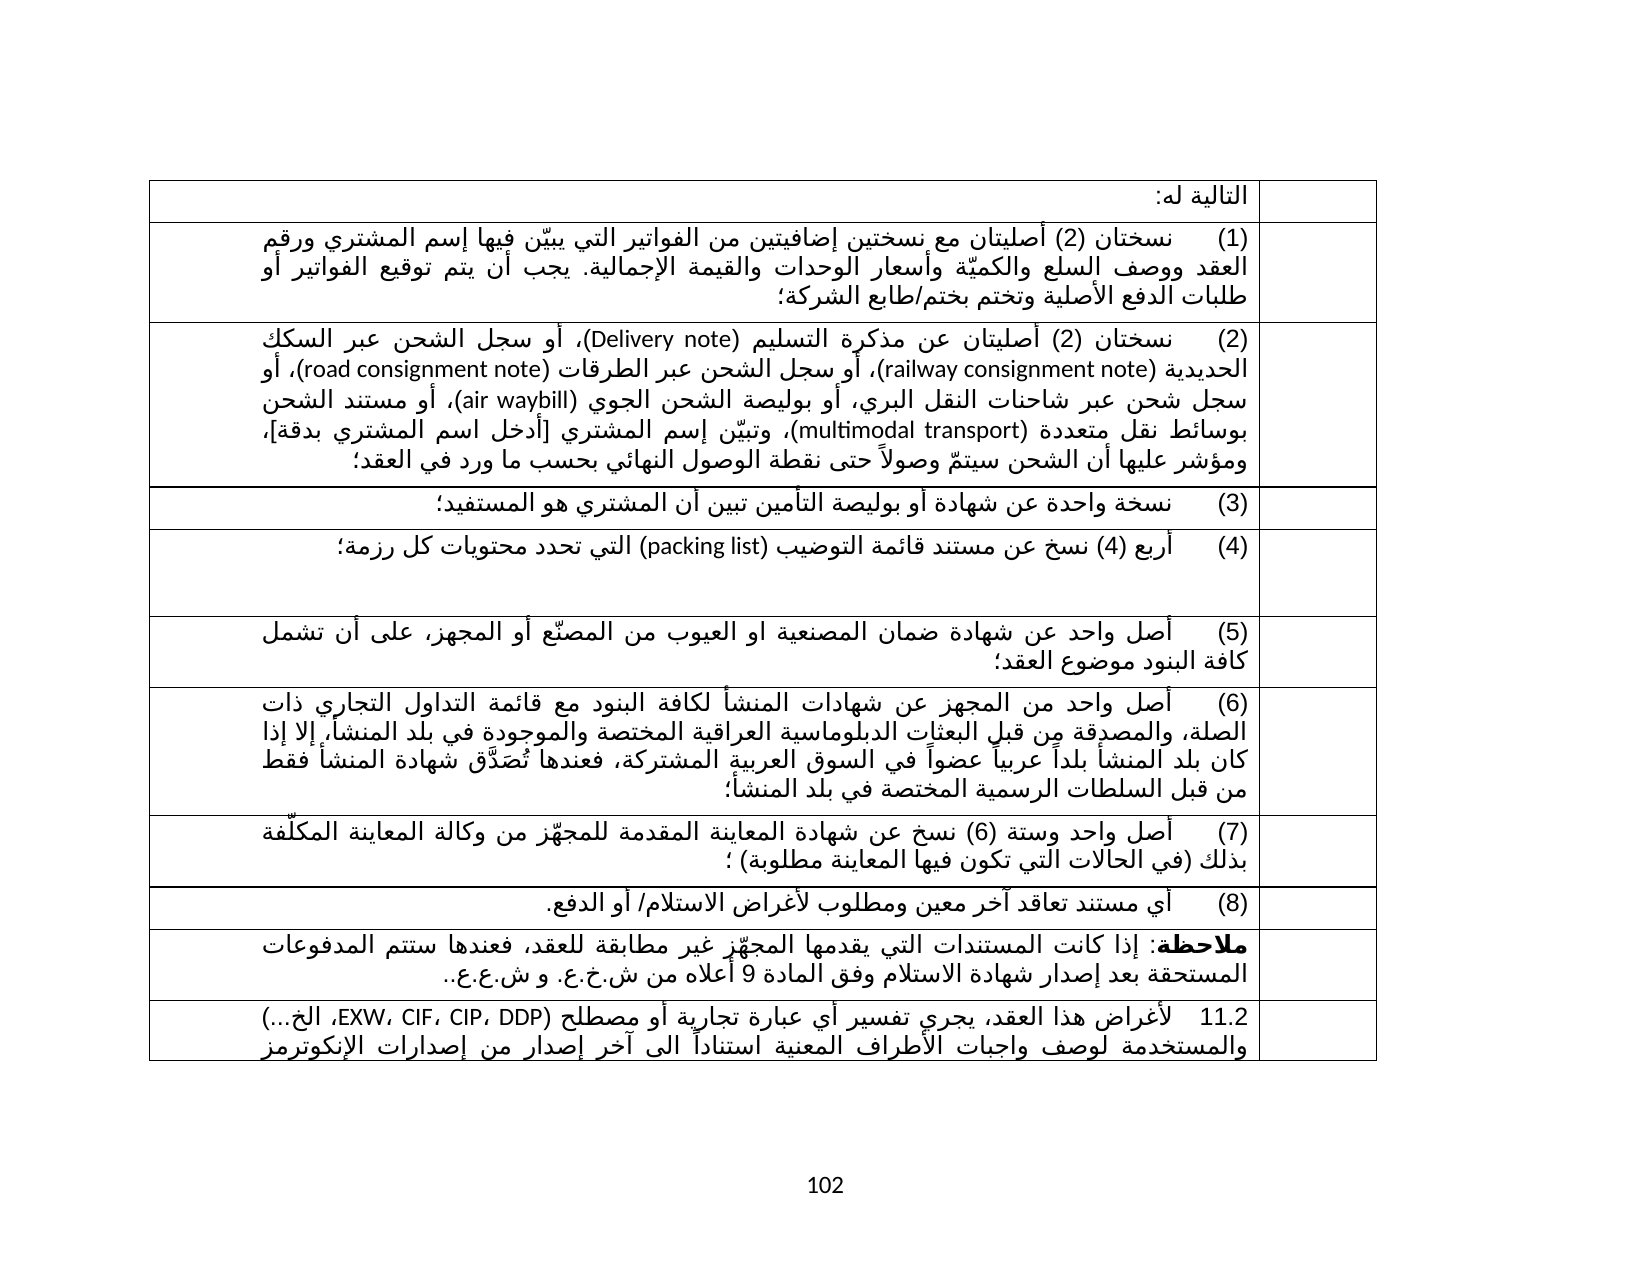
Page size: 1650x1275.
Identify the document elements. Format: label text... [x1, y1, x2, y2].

table_cell [1260, 930, 1376, 1000]
table_cell (1) نسختان (2) أصليتان مع نسختين إضافيتين من الفواتير التي يبيّن فيها إسم المشتري ورقم العقد ووصف السلع والكميّة وأسعار الوحدات والقيمة الإجمالية. يجب أن يتم توقيع الفواتير أو طلبات الدفع الأصلية وتختم بختم/طابع الشركة؛ [150, 223, 1259, 322]
table_cell (2) نسختان (2) أصليتان عن مذكرة التسليم (Delivery note)، أو سجل الشحن عبر السكك الحديدية (railway consignment note)، أو سجل الشحن عبر الطرقات (road consignment note)، أو سجل شحن عبر شاحنات النقل البري، أو بوليصة الشحن الجوي (air waybill)، أو مستند الشحن بوسائط نقل متعددة (multimodal transport)، وتبيّن إسم المشتري [أدخل اسم المشتري بدقة]، ومؤشر عليها أن الشحن سيتمّ وصولاً حتى نقطة الوصول النهائي بحسب ما ورد في العقد؛ [150, 323, 1259, 486]
table_cell [1260, 888, 1376, 929]
table_cell [1260, 181, 1376, 222]
table_cell [1260, 816, 1376, 886]
table_cell (6) أصل واحد من المجهز عن شهادات المنشأ لكافة البنود مع قائمة التداول التجاري ذات الصلة، والمصدقة من قبل البعثات الدبلوماسية العراقية المختصة والموجودة في بلد المنشأ، إلا إذا كان بلد المنشأ بلداً عربياً عضواً في السوق العربية المشتركة، فعندها تُصَدَّق شهادة المنشأ فقط من قبل السلطات الرسمية المختصة في بلد المنشأ؛ [150, 688, 1259, 815]
table_cell [1260, 488, 1376, 529]
table_cell (5) أصل واحد عن شهادة ضمان المصنعية او العيوب من المصنّع أو المجهز، على أن تشمل كافة البنود موضوع العقد؛ [150, 617, 1259, 687]
table_cell (4) أربع (4) نسخ عن مستند قائمة التوضيب (packing list) التي تحدد محتويات كل رزمة؛ [150, 530, 1259, 616]
table_cell [1260, 1001, 1376, 1060]
table_cell [1260, 617, 1376, 687]
table_cell [1260, 223, 1376, 322]
table_cell [1260, 323, 1376, 486]
table_cell (8) أي مستند تعاقد آخر معين ومطلوب لأغراض الاستلام/ أو الدفع. [150, 888, 1259, 929]
table_cell 11.2 لأغراض هذا العقد، يجري تفسير أي عبارة تجارية أو مصطلح (EXW، CIF، CIP، DDP، الخ...) والمستخدمة لوصف واجبات الأطراف المعنية استناداً الى آخر إصدار من إصدارات الإنكوترمز INCOTERMS® الذي نشرتها غرفة التجارة الدولية في باريس. [150, 1001, 1259, 1060]
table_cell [150, 181, 1259, 222]
table_cell (3) نسخة واحدة عن شهادة أو بوليصة التأمين تبين أن المشتري هو المستفيد؛ [150, 488, 1259, 529]
table_cell (7) أصل واحد وستة (6) نسخ عن شهادة المعاينة المقدمة للمجهّز من وكالة المعاينة المكلّفة بذلك (في الحالات التي تكون فيها المعاينة مطلوبة) ؛ [150, 816, 1259, 886]
table_cell [1260, 530, 1376, 616]
table_cell ملاحظة: إذا كانت المستندات التي يقدمها المجهّز غير مطابقة للعقد، فعندها ستتم المدفوعات المستحقة بعد إصدار شهادة الاستلام وفق المادة 9 أعلاه من ش.خ.ع. و ش.ع.ع.. [150, 930, 1259, 1000]
table_cell [1260, 688, 1376, 815]
